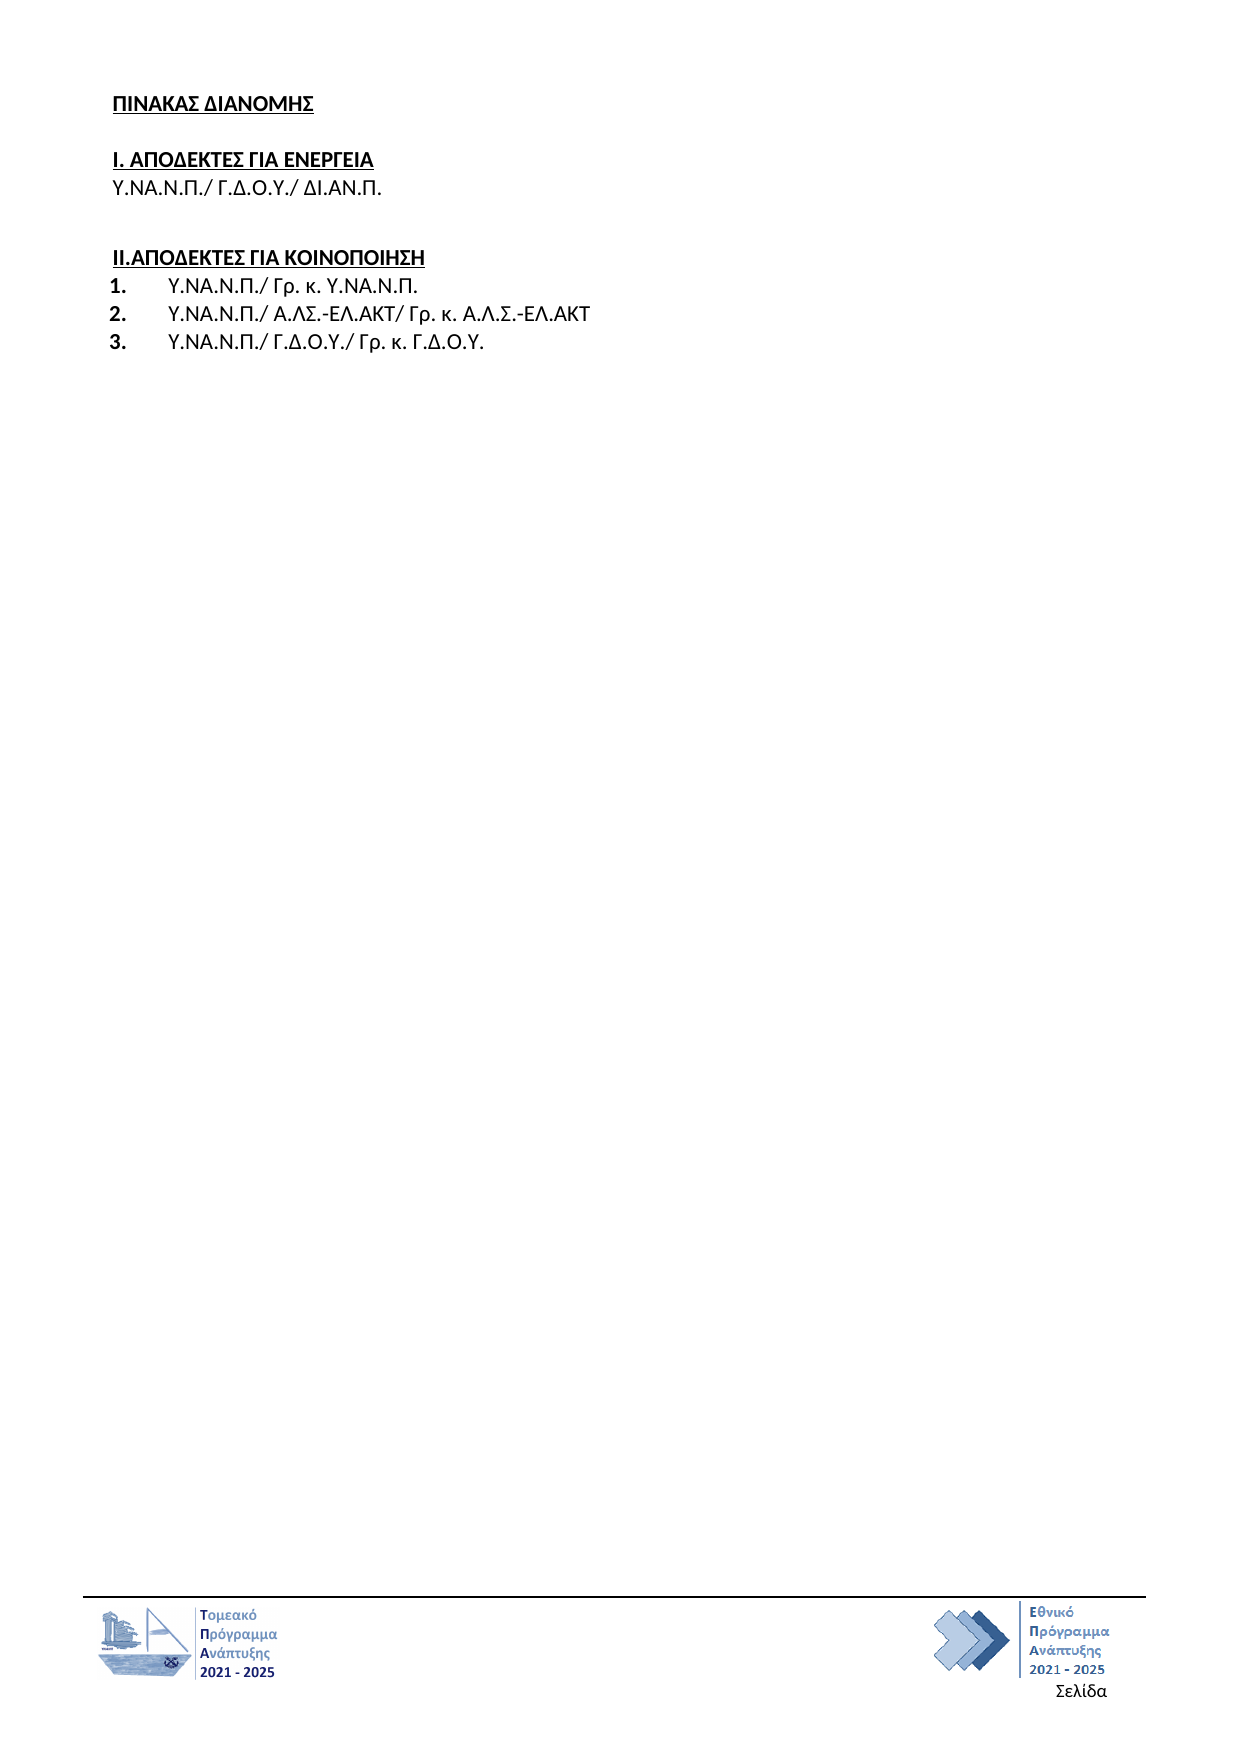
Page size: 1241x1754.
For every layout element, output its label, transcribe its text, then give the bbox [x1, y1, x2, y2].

table_header 1. [98, 271, 157, 299]
table_cell 2. [98, 299, 157, 327]
table_cell Υ.ΝΑ.Ν.Π./ Α.ΛΣ.-ΕΛ.ΑΚΤ/ Γρ. κ. Α.Λ.Σ.-ΕΛ.ΑΚΤ [157, 299, 1117, 327]
table_cell 3. [98, 327, 157, 355]
text ΠΙΝΑΚΑΣ ΔΙΑΝΟΜΗΣ [112, 89, 1128, 117]
picture [930, 1599, 1117, 1680]
picture [96, 1607, 280, 1680]
text Ι. ΑΠΟΔΕΚΤΕΣ ΓΙΑ ΕΝΕΡΓΕΙΑ [112, 145, 1128, 173]
table_cell Υ.ΝΑ.Ν.Π./ Γ.Δ.Ο.Υ./ Γρ. κ. Γ.Δ.Ο.Υ. [157, 327, 1117, 355]
text Υ.ΝΑ.Ν.Π./ Γ.Δ.Ο.Υ./ ΔΙ.ΑΝ.Π. [112, 173, 1128, 201]
table_header Υ.ΝΑ.Ν.Π./ Γρ. κ. Υ.ΝΑ.Ν.Π. [157, 271, 1117, 299]
text ΙΙ.ΑΠΟΔΕΚΤΕΣ ΓΙΑ ΚΟΙΝΟΠΟΙΗΣΗ [112, 243, 1128, 271]
